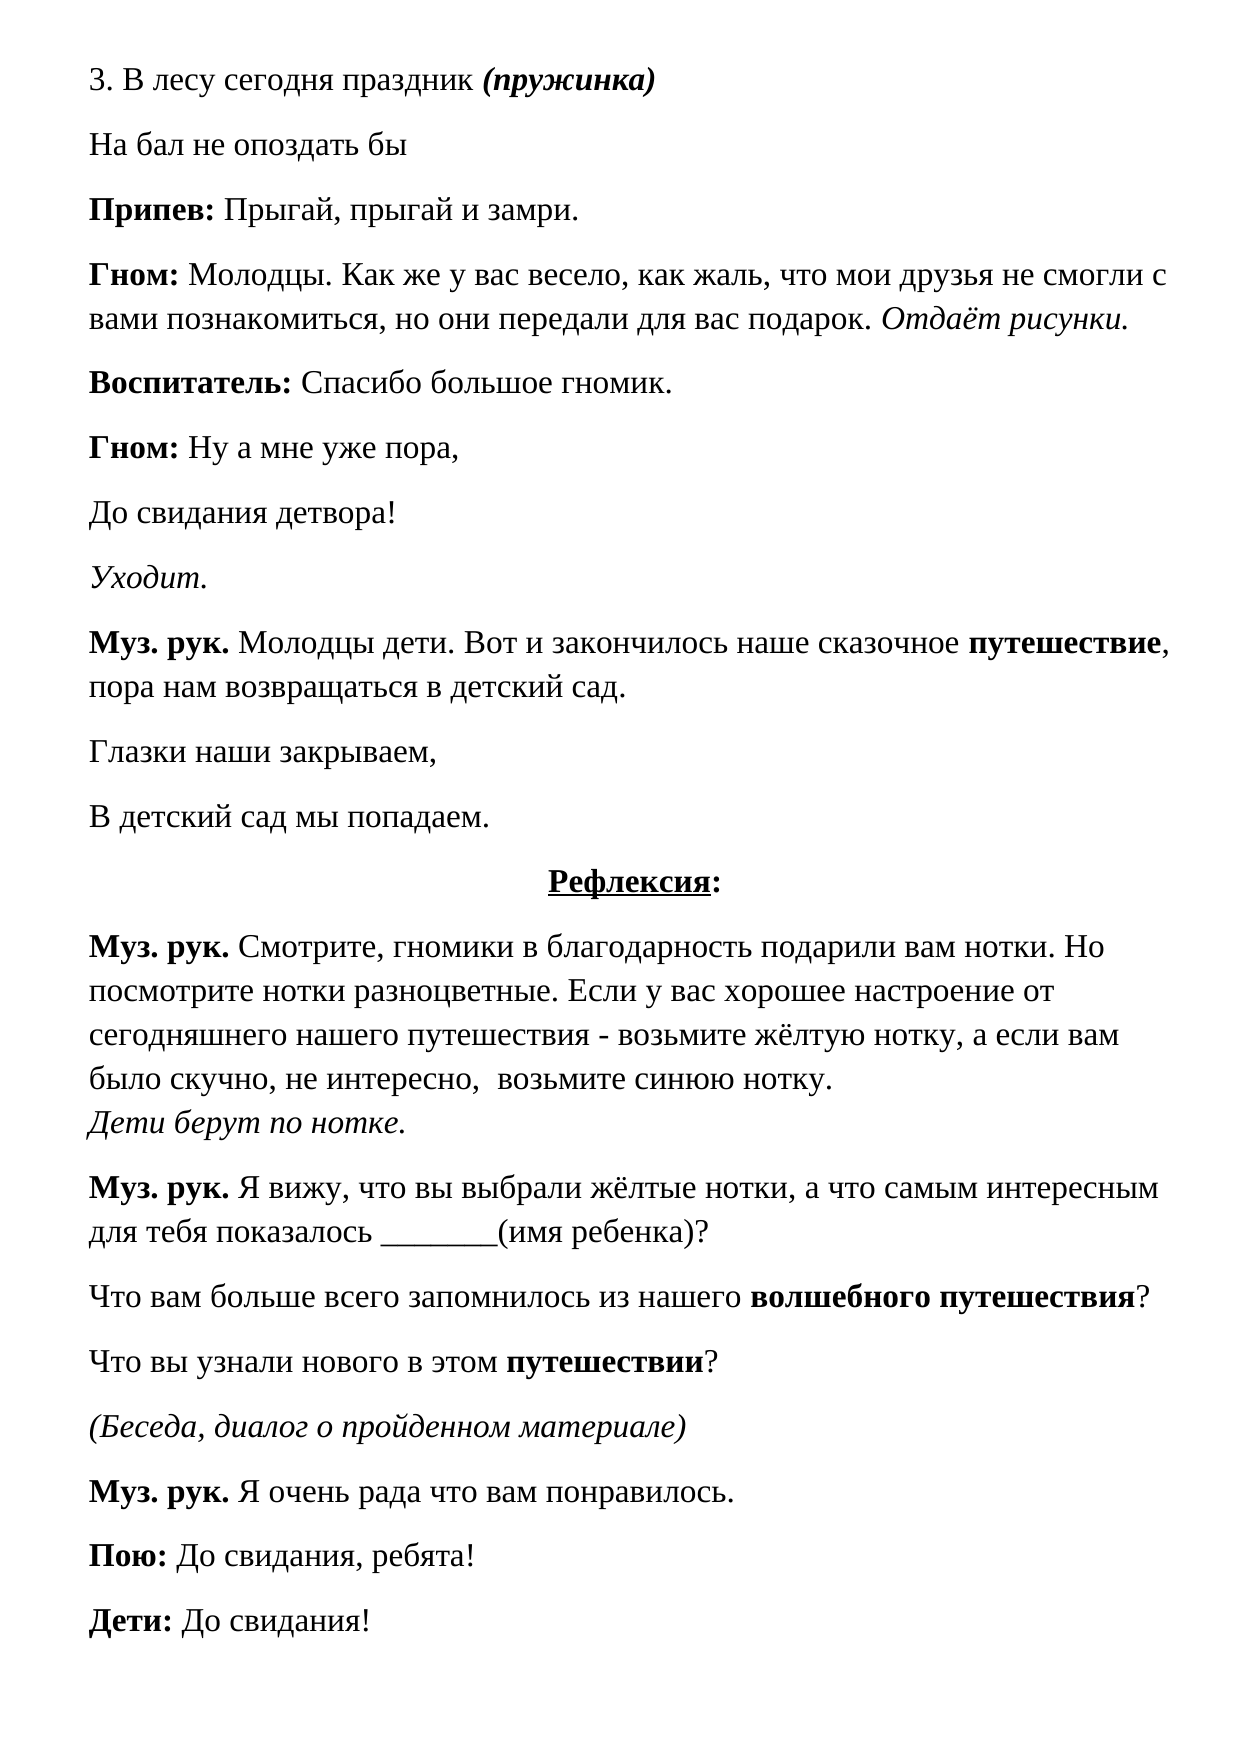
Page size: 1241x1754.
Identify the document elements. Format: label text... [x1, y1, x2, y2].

text В детский сад мы попадаем. [89, 796, 1181, 834]
text Пою: До свидания, ребята! [89, 1536, 1181, 1574]
text Муз. рук. Я вижу, что вы выбрали жёлтые нотки, а что самым интересным для тебя показалось _______(имя ребенка)? [89, 1167, 1181, 1249]
text 3. В лесу сегодня праздник (пружинка) [89, 59, 1181, 97]
text Муз. рук. Я очень рада что вам понравилось. [89, 1471, 1181, 1509]
text Муз. рук. Молодцы дети. Вот и закончилось наше сказочное путешествие, пора нам возвращаться в детский сад. [89, 622, 1181, 705]
text До свидания детвора! [89, 493, 1181, 531]
text Рефлексия: [89, 861, 1181, 899]
text Дети: До свидания! [89, 1601, 1181, 1639]
text Гном: Ну а мне уже пора, [89, 428, 1181, 466]
text Что вам больше всего запомнилось из нашего волшебного путешествия? [89, 1276, 1181, 1314]
text Глазки наши закрываем, [89, 731, 1181, 770]
text Муз. рук. Смотрите, гномики в благодарность подарили вам нотки. Но посмотрите нотки разноцветные. Если у вас хорошее настроение от сегодняшнего нашего путешествия - возьмите жёлтую нотку, а если вам было скучно, не интересно, возьмите синюю нотку. Дети берут по нотке. [89, 926, 1181, 1141]
text Гном: Молодцы. Как же у вас весело, как жаль, что мои друзья не смогли с вами познакомиться, но они передали для вас подарок. Отдаёт рисунки. [89, 254, 1181, 336]
text Припев: Прыгай, прыгай и замри. [89, 189, 1181, 227]
text На бал не опоздать бы [89, 124, 1181, 162]
text Уходит. [89, 557, 1181, 596]
text Воспитатель: Спасибо большое гномик. [89, 363, 1181, 401]
text (Беседа, диалог о пройденном материале) [89, 1406, 1181, 1444]
text Что вы узнали нового в этом путешествии? [89, 1341, 1181, 1379]
